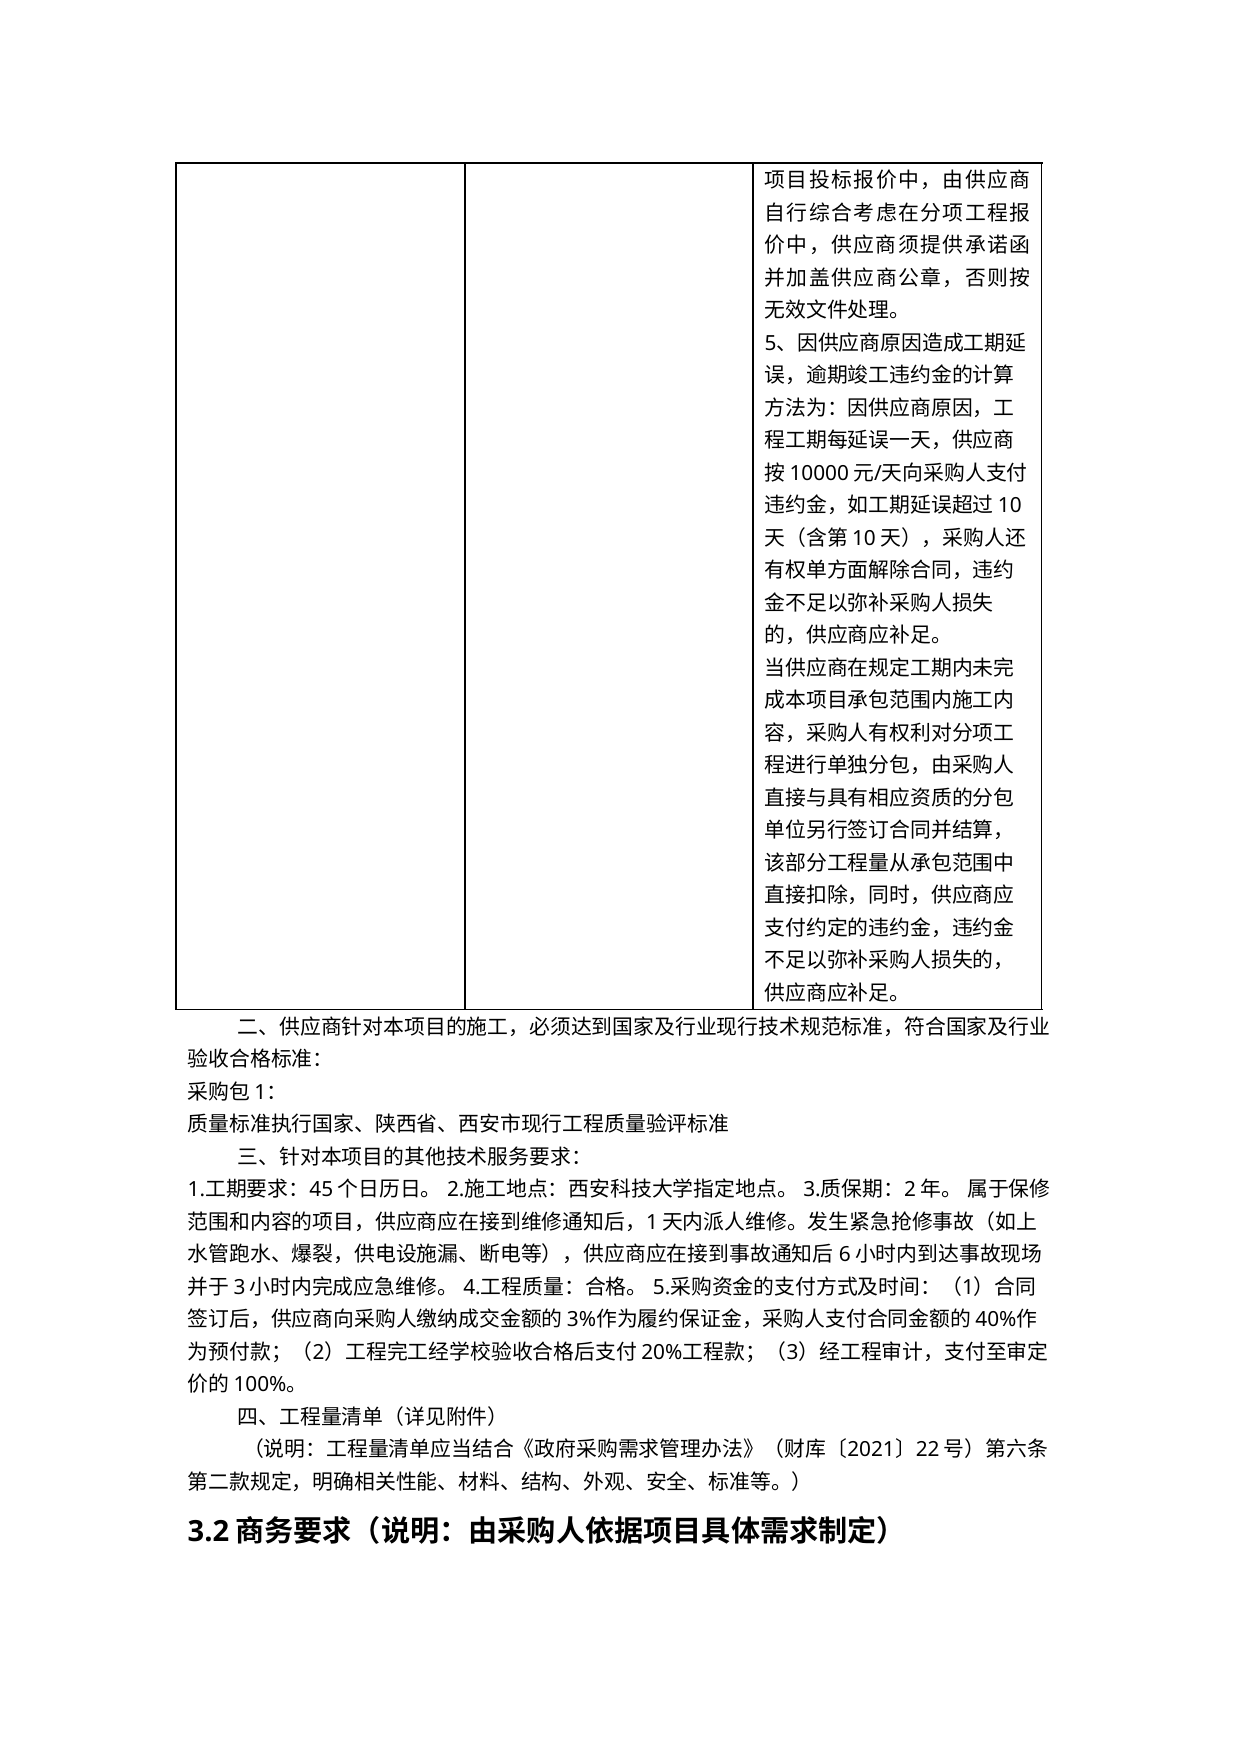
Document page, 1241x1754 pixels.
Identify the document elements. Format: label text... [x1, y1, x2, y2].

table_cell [754, 164, 1041, 1008]
text （说明：工程量清单应当结合《政府采购需求管理办法》（财库〔2021〕22号）第六条第二款规定，明确相关性能、材料、结构、外观、安全、标准等。） [187, 1433, 1053, 1498]
table_cell 1 [177, 164, 464, 1008]
text 3.2商务要求（说明：由采购人依据项目具体需求制定） [187, 1498, 1053, 1563]
text 四、工程量清单（详见附件） [187, 1400, 1053, 1433]
text 质量标准执行国家、陕西省、西安市现行工程质量验评标准 [187, 1108, 1053, 1140]
text 采购包1： [187, 1075, 1053, 1108]
text 三、针对本项目的其他技术服务要求： [187, 1140, 1053, 1173]
table_cell [466, 164, 752, 1008]
text 二、供应商针对本项目的施工，必须达到国家及行业现行技术规范标准，符合国家及行业验收合格标准： [187, 1010, 1053, 1075]
text 1.工期要求：45个日历日。 2.施工地点：西安科技大学指定地点。 3.质保期：2年。 属于保修范围和内容的项目，供应商应在接到维修通知后，1天内派人维修。发生紧急抢修事故（如上水管跑水、爆裂，供电设施漏、断电等），供应商应在接到事故通知后 6小时内到达事故现场并于3小时内完成应急维修。 4.工程质量：合格。 5.采购资金的支付方式及时间：（1）合同签订后，供应商向采购人缴纳成交金额的3%作为履约保证金，采购人支付合同金额的40%作为预付款；（2）工程完工经学校验收合格后支付20%工程款；（3）经工程审计，支付至审定价的100%。 [187, 1173, 1053, 1400]
